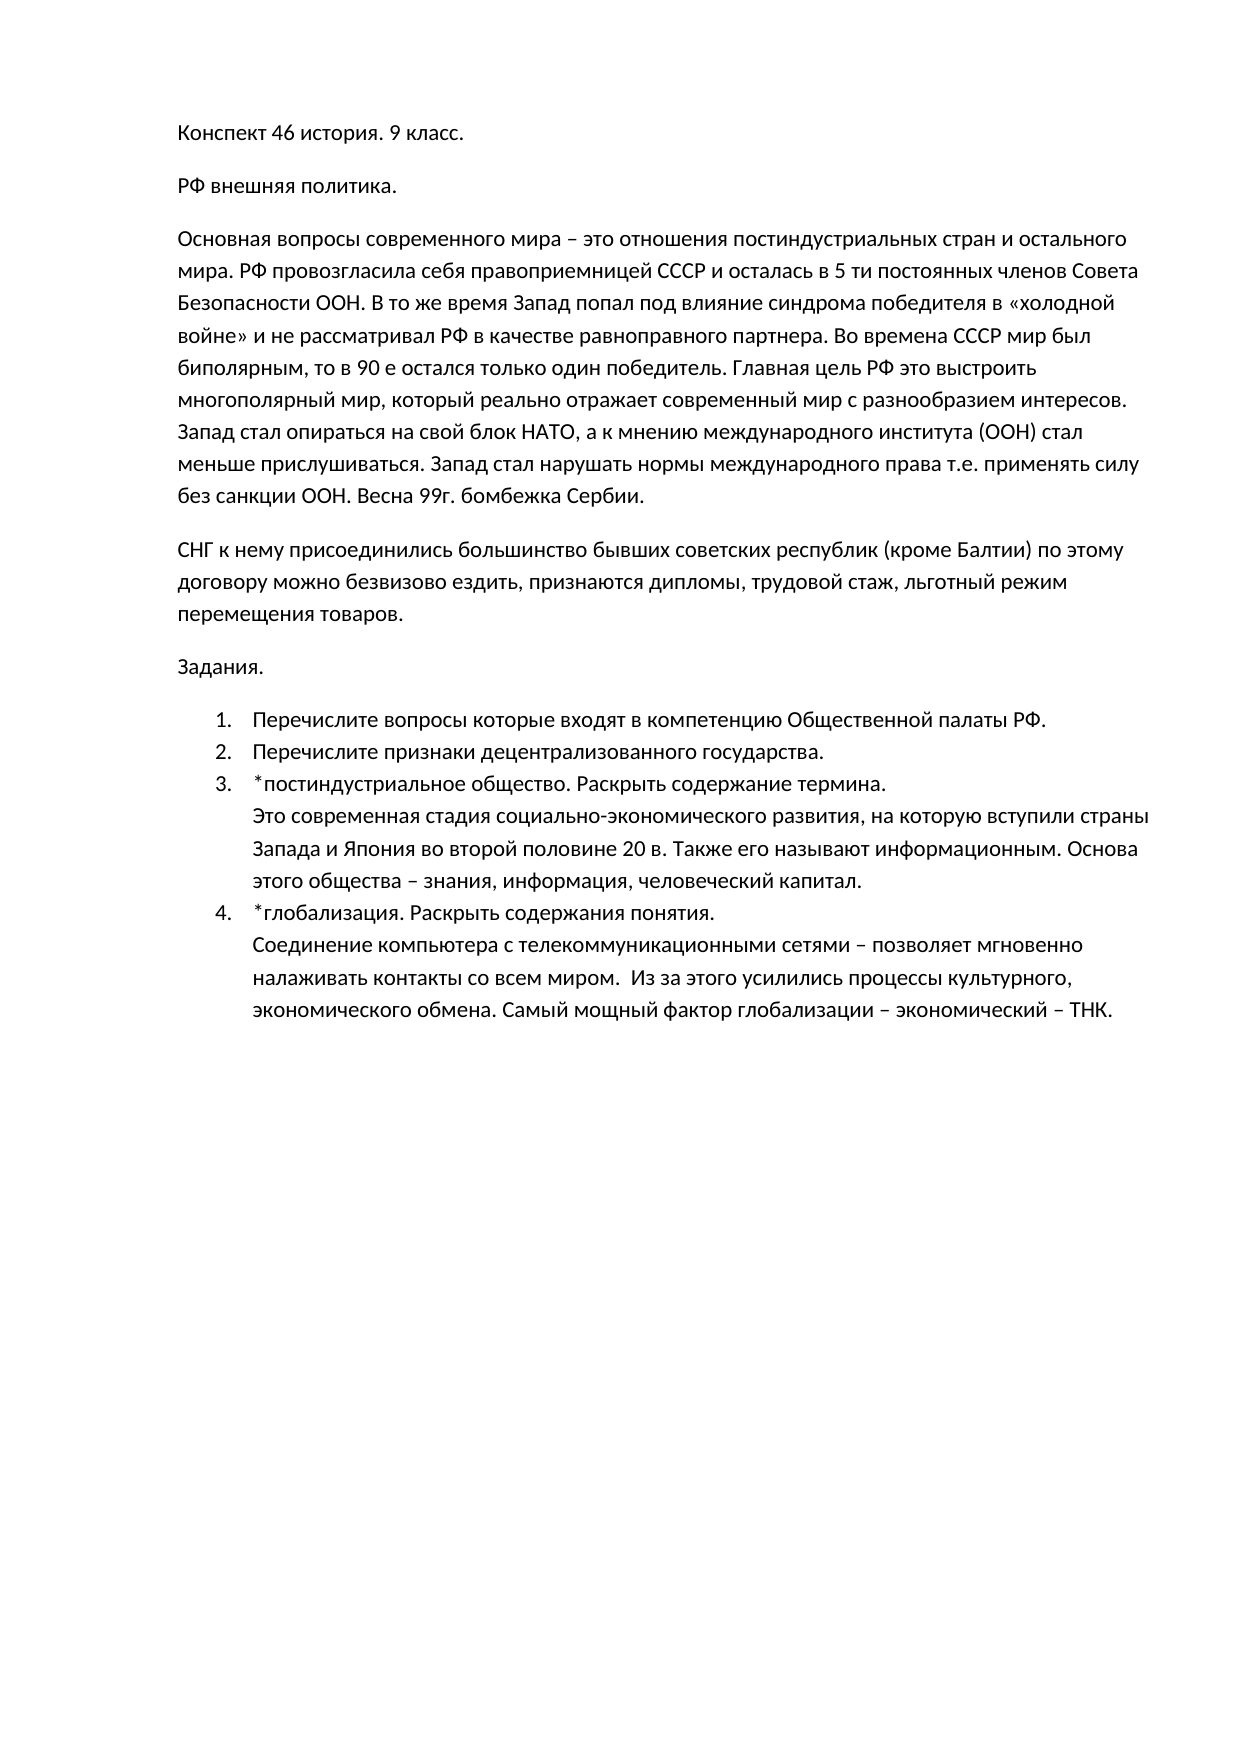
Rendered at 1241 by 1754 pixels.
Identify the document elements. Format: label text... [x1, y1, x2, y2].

text РФ внешняя политика. [177, 171, 1152, 199]
list Перечислите вопросы которые входят в компетенцию Общественной палаты РФ. [215, 705, 1152, 733]
text СНГ к нему присоединились большинство бывших советских республик (кроме Балтии) по этому договору можно безвизово ездить, признаются дипломы, трудовой стаж, льготный режим перемещения товаров. [177, 535, 1152, 627]
text Основная вопросы современного мира – это отношения постиндустриальных стран и остального мира. РФ провозгласила себя правоприемницей СССР и осталась в 5 ти постоянных членов Совета Безопасности ООН. В то же время Запад попал под влияние синдрома победителя в «холодной войне» и не рассматривал РФ в качестве равноправного партнера. Во времена СССР мир был биполярным, то в 90 е остался только один победитель. Главная цель РФ это выстроить многополярный мир, который реально отражает современный мир с разнообразием интересов. Запад стал опираться на свой блок НАТО, а к мнению международного института (ООН) стал меньше прислушиваться. Запад стал нарушать нормы международного права т.е. применять силу без санкции ООН. Весна 99г. бомбежка Сербии. [177, 224, 1152, 510]
text Конспект 46 история. 9 класс. [177, 118, 1152, 146]
list *постиндустриальное общество. Раскрыть содержание термина. [215, 769, 1152, 797]
list *глобализация. Раскрыть содержания понятия. [215, 898, 1152, 926]
text Задания. [177, 652, 1152, 680]
list Это современная стадия социально-экономического развития, на которую вступили страны Запада и Япония во второй половине 20 в. Также его называют информационным. Основа этого общества – знания, информация, человеческий капитал. [252, 802, 1152, 894]
list Перечислите признаки децентрализованного государства. [215, 737, 1152, 765]
list Соединение компьютера с телекоммуникационными сетями – позволяет мгновенно налаживать контакты со всем миром. Из за этого усилились процессы культурного, экономического обмена. Самый мощный фактор глобализации – экономический – ТНК. [252, 930, 1152, 1023]
